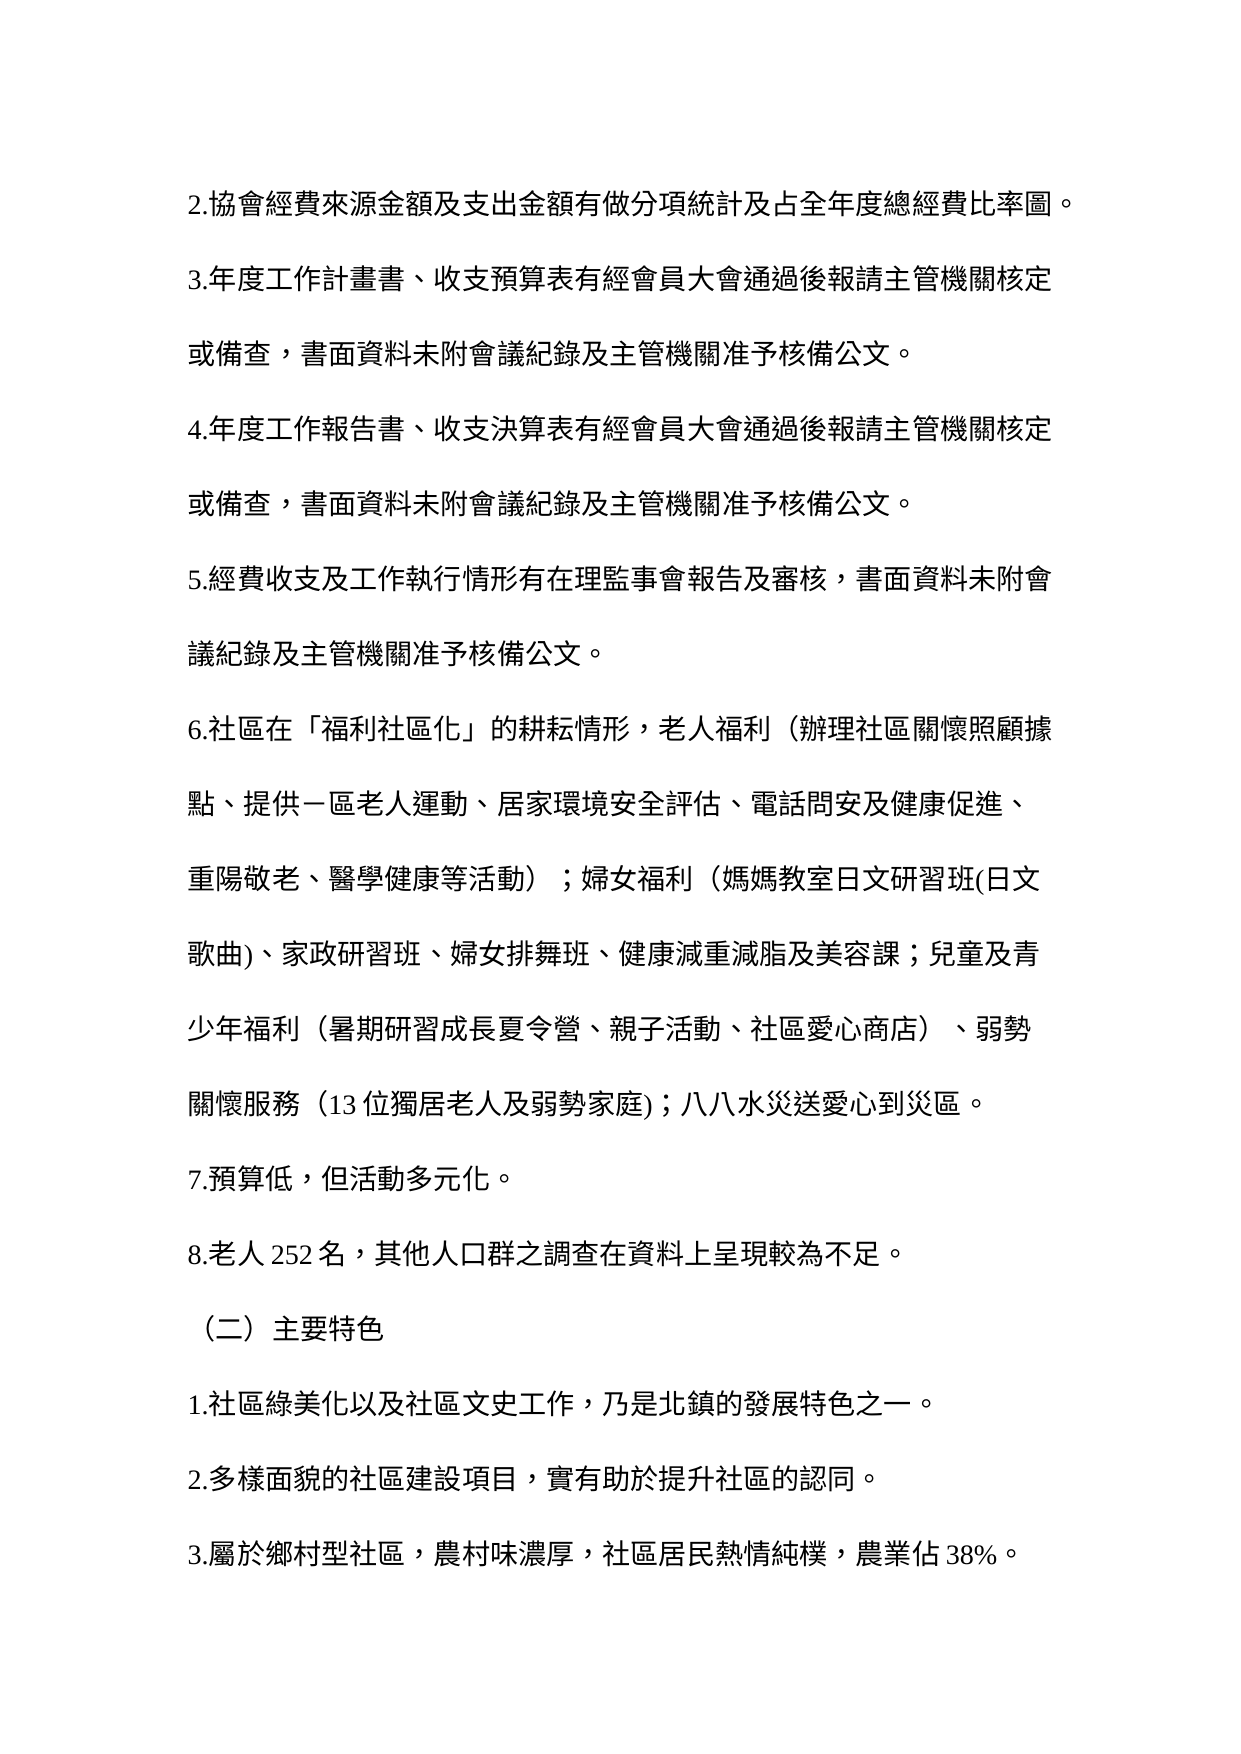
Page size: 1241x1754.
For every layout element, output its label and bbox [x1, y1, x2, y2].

text [187, 164, 1053, 1589]
